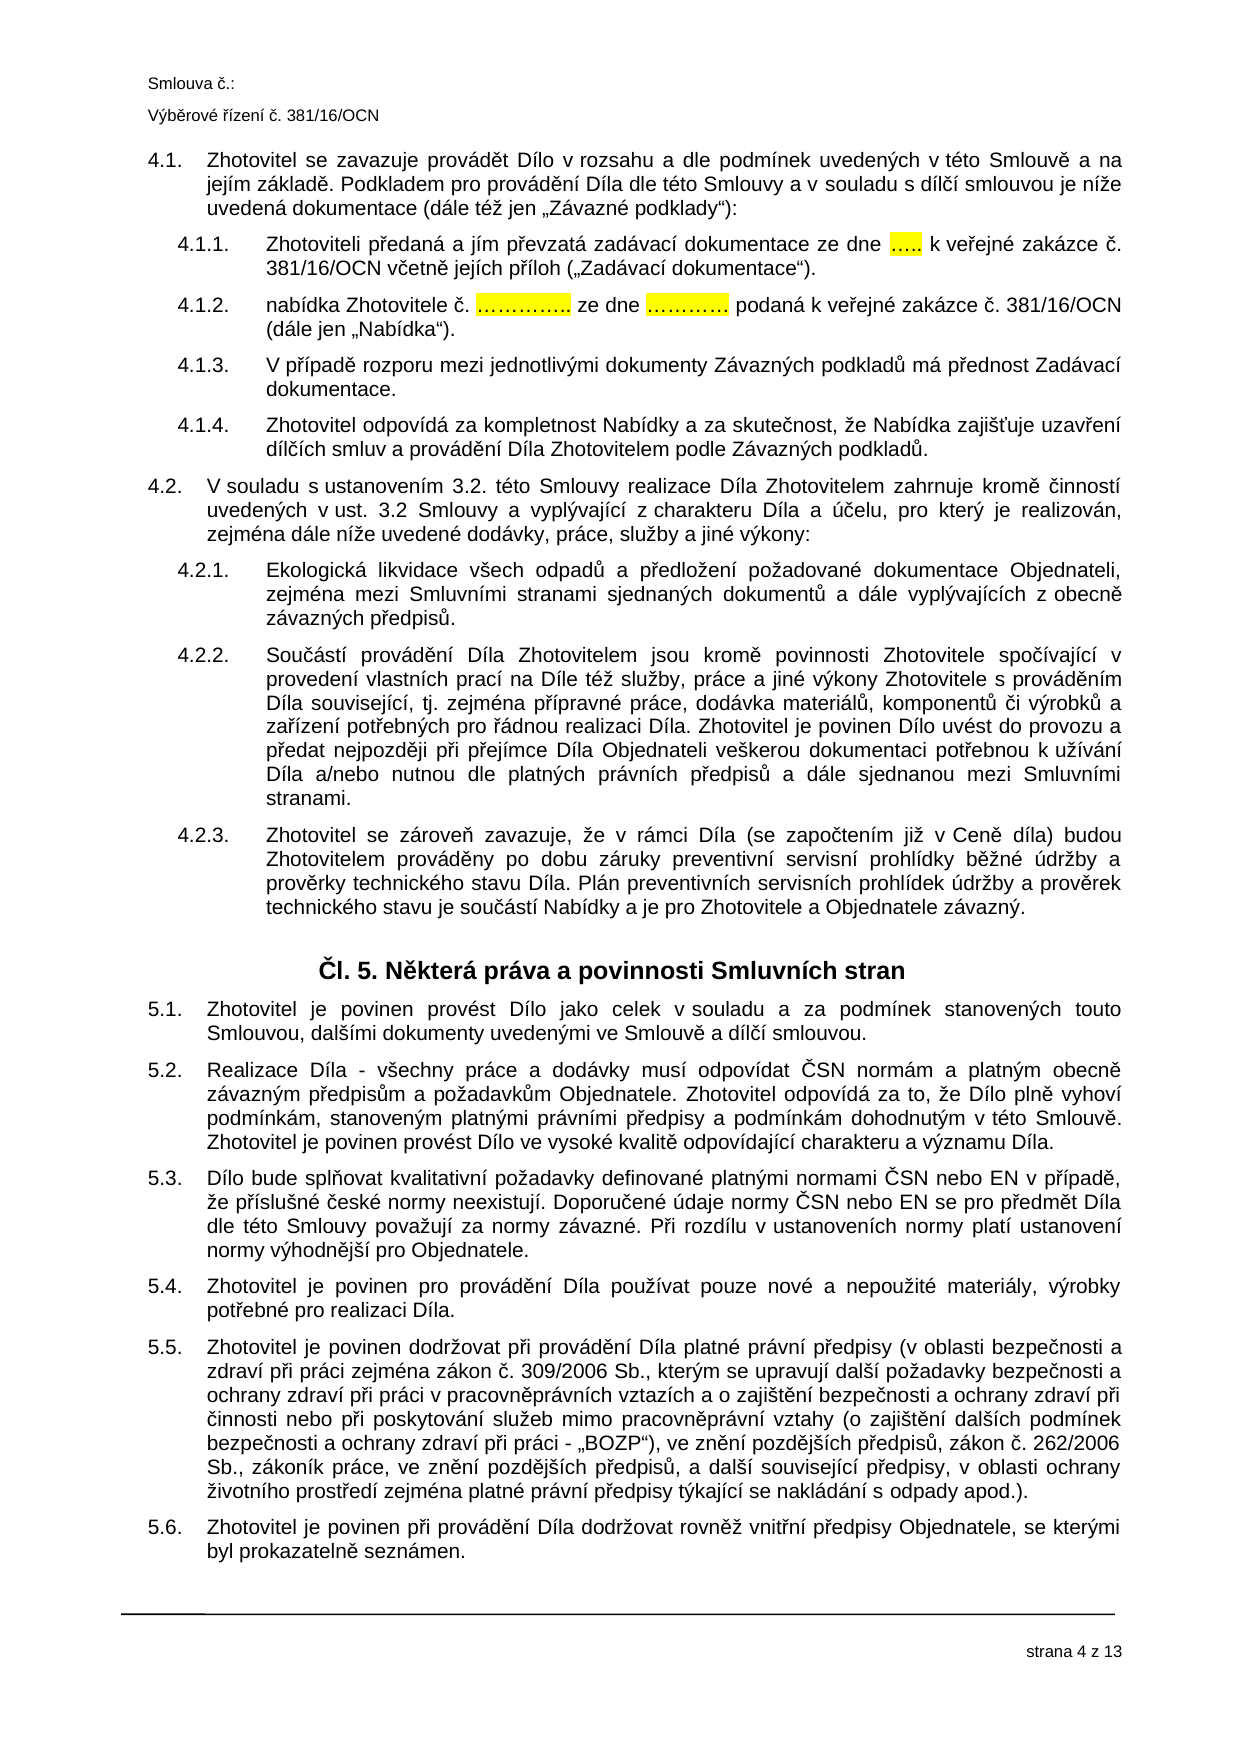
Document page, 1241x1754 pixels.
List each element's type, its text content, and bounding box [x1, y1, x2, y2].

text Zhotovitel se zároveň zavazuje, že v rámci Díla (se započtením již v Ceně díla) budou Zhotovitelem prováděny po dobu záruky preventivní servisní prohlídky běžné údržby a prověrky technického stavu Díla. Plán preventivních servisních prohlídek údržby a prověrek technického stavu je součástí Nabídky a je pro Zhotovitele a Objednatele závazný. [177, 823, 1122, 918]
text Součástí provádění Díla Zhotovitelem jsou kromě povinnosti Zhotovitele spočívající v provedení vlastních prací na Díle též služby, práce a jiné výkony Zhotovitele s prováděním Díla související, tj. zejména přípravné práce, dodávka materiálů, komponentů či výrobků a zařízení potřebných pro řádnou realizaci Díla. Zhotovitel je povinen Dílo uvést do provozu a předat nejpozději při přejímce Díla Objednateli veškerou dokumentaci potřebnou k užívání Díla a/nebo nutnou dle platných právních předpisů a dále sjednanou mezi Smluvními stranami. [177, 642, 1122, 810]
list Zhotovitel je povinen dodržovat při provádění Díla platné právní předpisy (v oblasti bezpečnosti a zdraví při práci zejména zákon č. 309/2006 Sb., kterým se upravují další požadavky bezpečnosti a ochrany zdraví při práci v pracovněprávních vztazích a o zajištění bezpečnosti a ochrany zdraví při činnosti nebo při poskytování služeb mimo pracovněprávní vztahy (o zajištění dalších podmínek bezpečnosti a ochrany zdraví při práci - „BOZP“), ve znění pozdějších předpisů, zákon č. 262/2006 Sb., zákoník práce, ve znění pozdějších předpisů, a další související předpisy, v oblasti ochrany životního prostředí zejména platné právní předpisy týkající se nakládání s odpady apod.). [148, 1335, 1122, 1502]
list nabídka Zhotovitele č. ………….. ze dne ………… podaná k veřejné zakázce č. 381/16/OCN (dále jen „Nabídka“). [177, 292, 1122, 340]
list Zhotovitel je povinen při provádění Díla dodržovat rovněž vnitřní předpisy Objednatele, se kterými byl prokazatelně seznámen. [148, 1515, 1122, 1563]
list Realizace Díla - všechny práce a dodávky musí odpovídat ČSN normám a platným obecně závazným předpisům a požadavkům Objednatele. Zhotovitel odpovídá za to, že Dílo plně vyhoví podmínkám, stanoveným platnými právními předpisy a podmínkám dohodnutým v této Smlouvě. Zhotovitel je povinen provést Dílo ve vysoké kvalitě odpovídající charakteru a významu Díla. [148, 1058, 1122, 1153]
list Zhotovitel je povinen pro provádění Díla používat pouze nové a nepoužité materiály, výrobky potřebné pro realizaci Díla. [148, 1274, 1122, 1322]
list Zhotovitel se zavazuje provádět Dílo v rozsahu a dle podmínek uvedených v této Smlouvě a na jejím základě. Podkladem pro provádění Díla dle této Smlouvy a v souladu s dílčí smlouvou je níže uvedená dokumentace (dále též jen „Závazné podklady“): [148, 148, 1122, 219]
list Zhotovitel odpovídá za kompletnost Nabídky a za skutečnost, že Nabídka zajišťuje uzavření dílčích smluv a provádění Díla Zhotovitelem podle Závazných podkladů. [177, 413, 1122, 461]
list V případě rozporu mezi jednotlivými dokumenty Závazných podkladů má přednost Zadávací dokumentace. [177, 353, 1122, 401]
list V souladu s ustanovením 3.2. této Smlouvy realizace Díla Zhotovitelem zahrnuje kromě činností uvedených v ust. 3.2 Smlouvy a vyplývající z charakteru Díla a účelu, pro který je realizován, zejména dále níže uvedené dodávky, práce, služby a jiné výkony: [148, 474, 1122, 546]
list Ekologická likvidace všech odpadů a předložení požadované dokumentace Objednateli, zejména mezi Smluvními stranami sjednaných dokumentů a dále vyplývajících z obecně závazných předpisů. [177, 558, 1122, 630]
list Zhotovitel je povinen provést Dílo jako celek v souladu a za podmínek stanovených touto Smlouvou, dalšími dokumenty uvedenými ve Smlouvě a dílčí smlouvou. [148, 997, 1122, 1045]
list Dílo bude splňovat kvalitativní požadavky definované platnými normami ČSN nebo EN v případě, že příslušné české normy neexistují. Doporučené údaje normy ČSN nebo EN se pro předmět Díla dle této Smlouvy považují za normy závazné. Při rozdílu v ustanoveních normy platí ustanovení normy výhodnější pro Objednatele. [148, 1166, 1122, 1262]
list Některá práva a povinnosti Smluvních stran [102, 956, 1122, 985]
list Zhotoviteli předaná a jím převzatá zadávací dokumentace ze dne ….. k veřejné zakázce č. 381/16/OCN včetně jejích příloh („Zadávací dokumentace“). [177, 232, 1122, 280]
